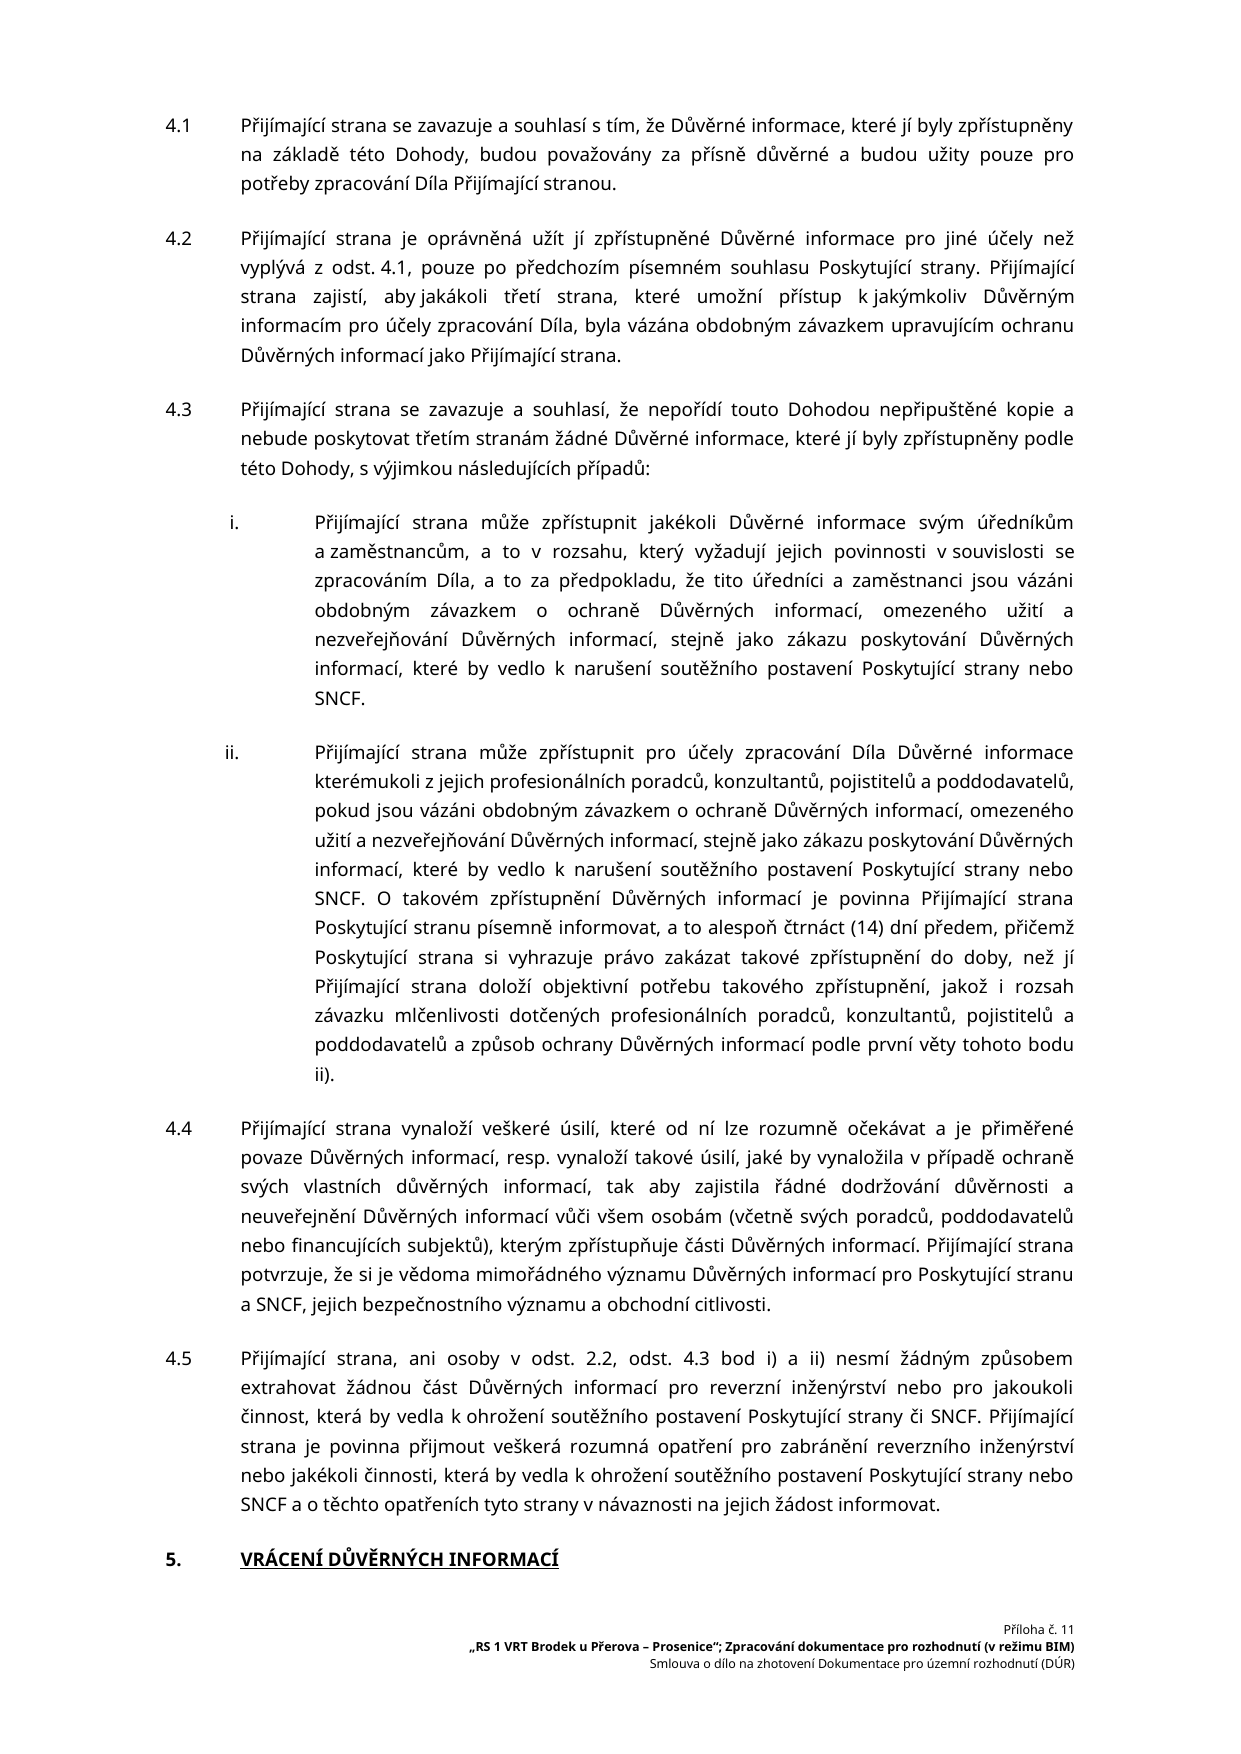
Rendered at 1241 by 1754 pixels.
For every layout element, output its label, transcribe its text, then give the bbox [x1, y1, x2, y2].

list Přijímající strana je oprávněná užít jí zpřístupněné Důvěrné informace pro jiné účely než vyplývá z odst. 4.1, pouze po předchozím písemném souhlasu Poskytující strany. Přijímající strana zajistí, aby jakákoli třetí strana, které umožní přístup k jakýmkoliv Důvěrným informacím pro účely zpracování Díla, byla vázána obdobným závazkem upravujícím ochranu Důvěrných informací jako Přijímající strana. [165, 225, 1075, 368]
list Přijímající strana se zavazuje a souhlasí s tím, že Důvěrné informace, které jí byly zpřístupněny na základě této Dohody, budou považovány za přísně důvěrné a budou užity pouze pro potřeby zpracování Díla Přijímající stranou. [165, 112, 1075, 196]
list Přijímající strana vynaloží veškeré úsilí, které od ní lze rozumně očekávat a je přiměřené povaze Důvěrných informací, resp. vynaloží takové úsilí, jaké by vynaložila v případě ochraně svých vlastních důvěrných informací, tak aby zajistila řádné dodržování důvěrnosti a neuveřejnění Důvěrných informací vůči všem osobám (včetně svých poradců, poddodavatelů nebo financujících subjektů), kterým zpřístupňuje části Důvěrných informací. Přijímající strana potvrzuje, že si je vědoma mimořádného významu Důvěrných informací pro Poskytující stranu a SNCF, jejich bezpečnostního významu a obchodní citlivosti. [165, 1115, 1075, 1316]
list Přijímající strana může zpřístupnit jakékoli Důvěrné informace svým úředníkům a zaměstnancům, a to v rozsahu, který vyžadují jejich povinnosti v souvislosti se zpracováním Díla, a to za předpokladu, že tito úředníci a zaměstnanci jsou vázáni obdobným závazkem o ochraně Důvěrných informací, omezeného užití a nezveřejňování Důvěrných informací, stejně jako zákazu poskytování Důvěrných informací, které by vedlo k narušení soutěžního postavení Poskytující strany nebo SNCF. [239, 509, 1075, 710]
list Přijímající strana se zavazuje a souhlasí, že nepořídí touto Dohodou nepřipuštěné kopie a nebude poskytovat třetím stranám žádné Důvěrné informace, které jí byly zpřístupněny podle této Dohody, s výjimkou následujících případů: [165, 396, 1075, 480]
list VRÁCENÍ DŮVĚRNÝCH INFORMACÍ [165, 1546, 1075, 1571]
list Přijímající strana, ani osoby v odst. 2.2, odst. 4.3 bod i) a ii) nesmí žádným způsobem extrahovat žádnou část Důvěrných informací pro reverzní inženýrství nebo pro jakoukoli činnost, která by vedla k ohrožení soutěžního postavení Poskytující strany či SNCF. Přijímající strana je povinna přijmout veškerá rozumná opatření pro zabránění reverzního inženýrství nebo jakékoli činnosti, která by vedla k ohrožení soutěžního postavení Poskytující strany nebo SNCF a o těchto opatřeních tyto strany v návaznosti na jejich žádost informovat. [165, 1345, 1075, 1517]
list Přijímající strana může zpřístupnit pro účely zpracování Díla Důvěrné informace kterémukoli z jejich profesionálních poradců, konzultantů, pojistitelů a poddodavatelů, pokud jsou vázáni obdobným závazkem o ochraně Důvěrných informací, omezeného užití a nezveřejňování Důvěrných informací, stejně jako zákazu poskytování Důvěrných informací, které by vedlo k narušení soutěžního postavení Poskytující strany nebo SNCF. O takovém zpřístupnění Důvěrných informací je povinna Přijímající strana Poskytující stranu písemně informovat, a to alespoň čtrnáct (14) dní předem, přičemž Poskytující strana si vyhrazuje právo zakázat takové zpřístupnění do doby, než jí Přijímající strana doloží objektivní potřebu takového zpřístupnění, jakož i rozsah závazku mlčenlivosti dotčených profesionálních poradců, konzultantů, pojistitelů a poddodavatelů a způsob ochrany Důvěrných informací podle první věty tohoto bodu ii). [239, 739, 1075, 1087]
